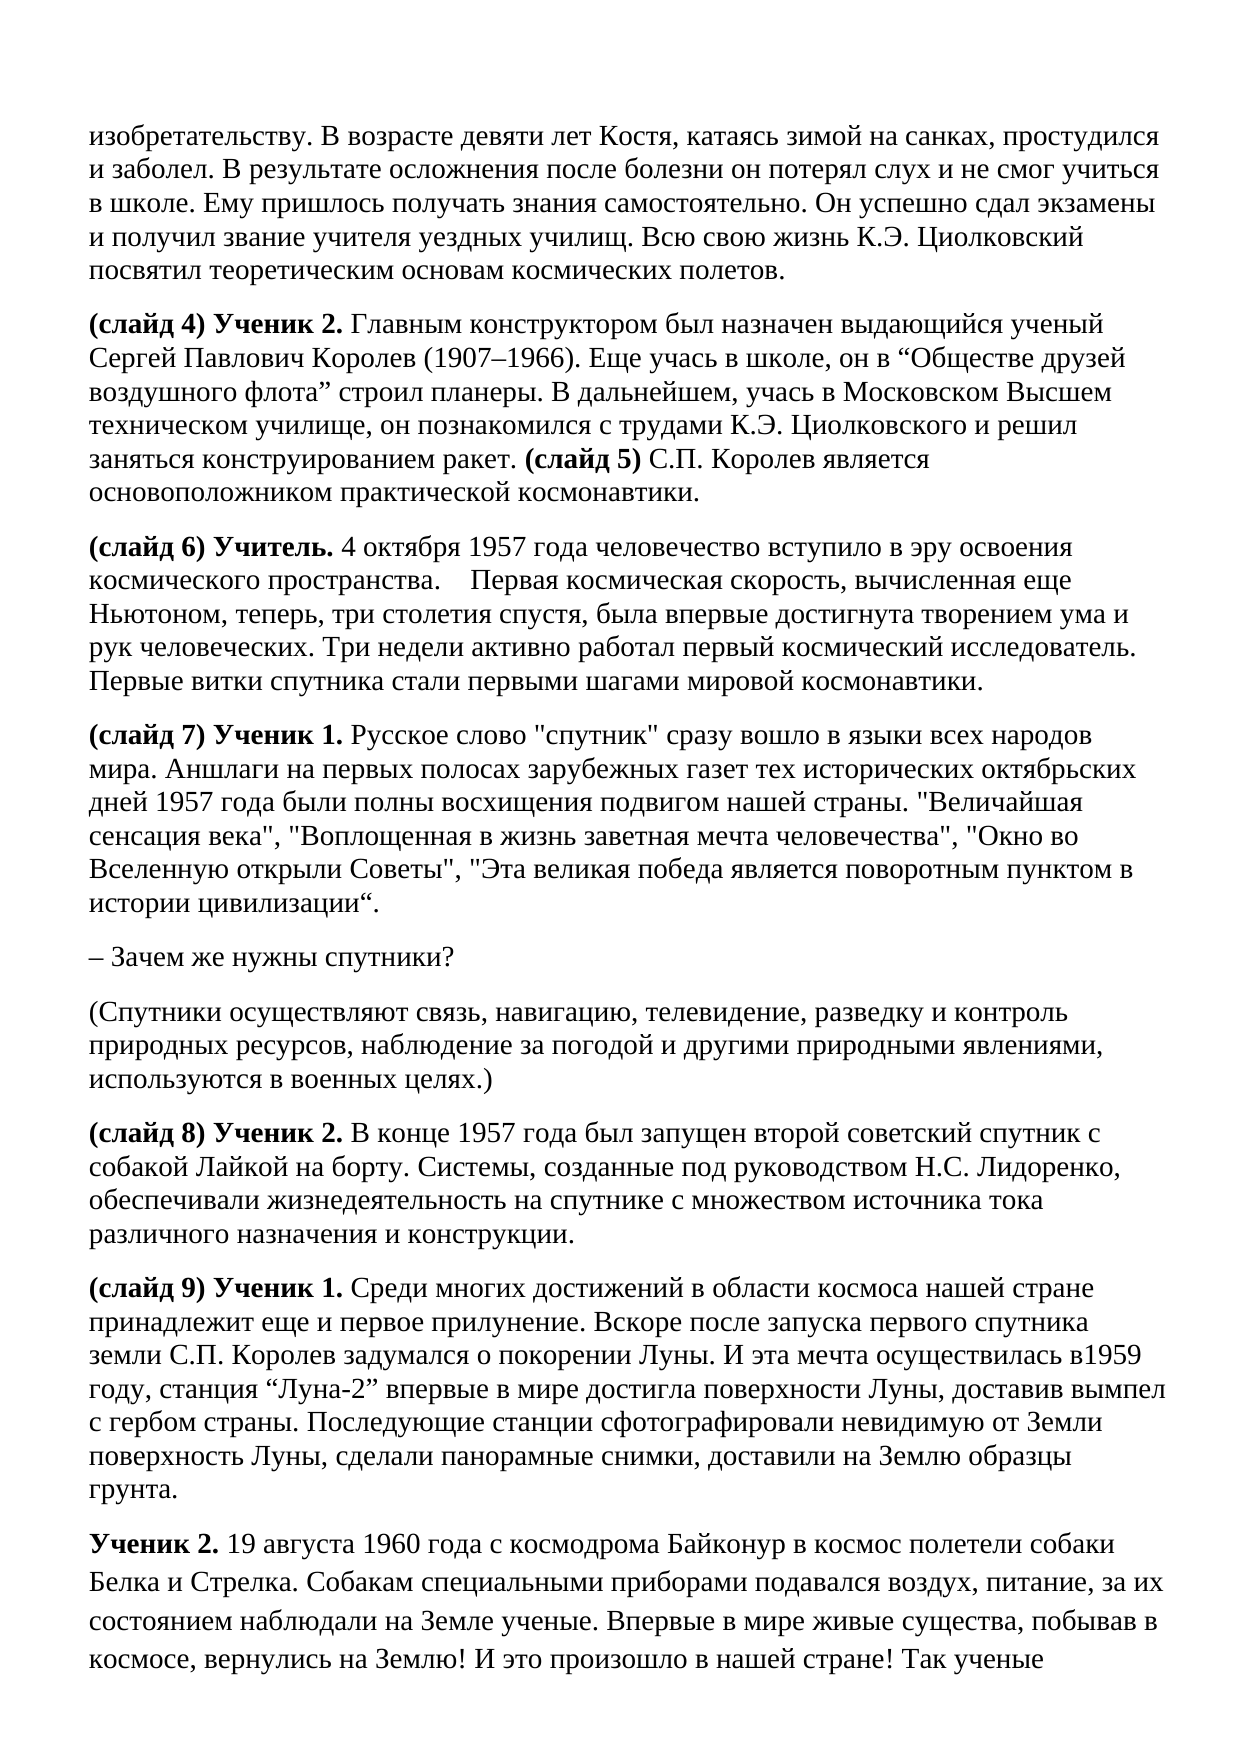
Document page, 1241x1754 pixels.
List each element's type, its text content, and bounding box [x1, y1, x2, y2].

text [89, 1526, 1167, 1675]
text (слайд 4) Ученик 2. Главным конструктором был назначен выдающийся ученый Сергей Павлович Королев (1907–1966). Еще учась в школе, он в “Обществе друзей воздушного флота” строил планеры. В дальнейшем, учась в Московском Высшем техническом училище, он познакомился с трудами К.Э. Циолковского и решил заняться конструированием ракет. (слайд 5) С.П. Королев является основоположником практической космонавтики. [89, 307, 1167, 508]
text – Зачем же нужны спутники? [89, 939, 1167, 973]
text (слайд 9) Ученик 1. Среди многих достижений в области космоса нашей стране принадлежит еще и первое прилунение. Вскоре после запуска первого спутника земли С.П. Королев задумался о покорении Луны. И эта мечта осуществилась в1959 году, станция “Луна-2” впервые в мире достигла поверхности Луны, доставив вымпел с гербом страны. Последующие станции сфотографировали невидимую от Земли поверхность Луны, сделали панорамные снимки, доставили на Землю образцы грунта. [89, 1270, 1167, 1505]
text (Спутники осуществляют связь, навигацию, телевидение, разведку и контроль природных ресурсов, наблюдение за погодой и другими природными явлениями, используются в военных целях.) [89, 994, 1167, 1094]
text (слайд 7) Ученик 1. Русское слово "спутник" сразу вошло в языки всех народов мира. Аншлаги на первых полосах зарубежных газет тех исторических октябрьских дней 1957 года были полны восхищения подвигом нашей страны. "Величайшая сенсация века", "Воплощенная в жизнь заветная мечта человечества", "Окно во Вселенную открыли Советы", "Эта великая победа является поворотным пунктом в истории цивилизации“. [89, 717, 1167, 918]
text (слайд 6) Учитель. 4 октября 1957 года человечество вступило в эру освоения космического пространства. Первая космическая скорость, вычисленная еще Ньютоном, теперь, три столетия спустя, была впервые достигнута творением ума и рук человеческих. Три недели активно работал первый космический исследователь. Первые витки спутника стали первыми шагами мировой космонавтики. [89, 529, 1167, 696]
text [89, 118, 1167, 286]
text (слайд 8) Ученик 2. В конце 1957 года был запущен второй советский спутник с собакой Лайкой на борту. Системы, созданные под руководством Н.С. Лидоренко, обеспечивали жизнедеятельность на спутнике с множеством источника тока различного назначения и конструкции. [89, 1115, 1167, 1249]
